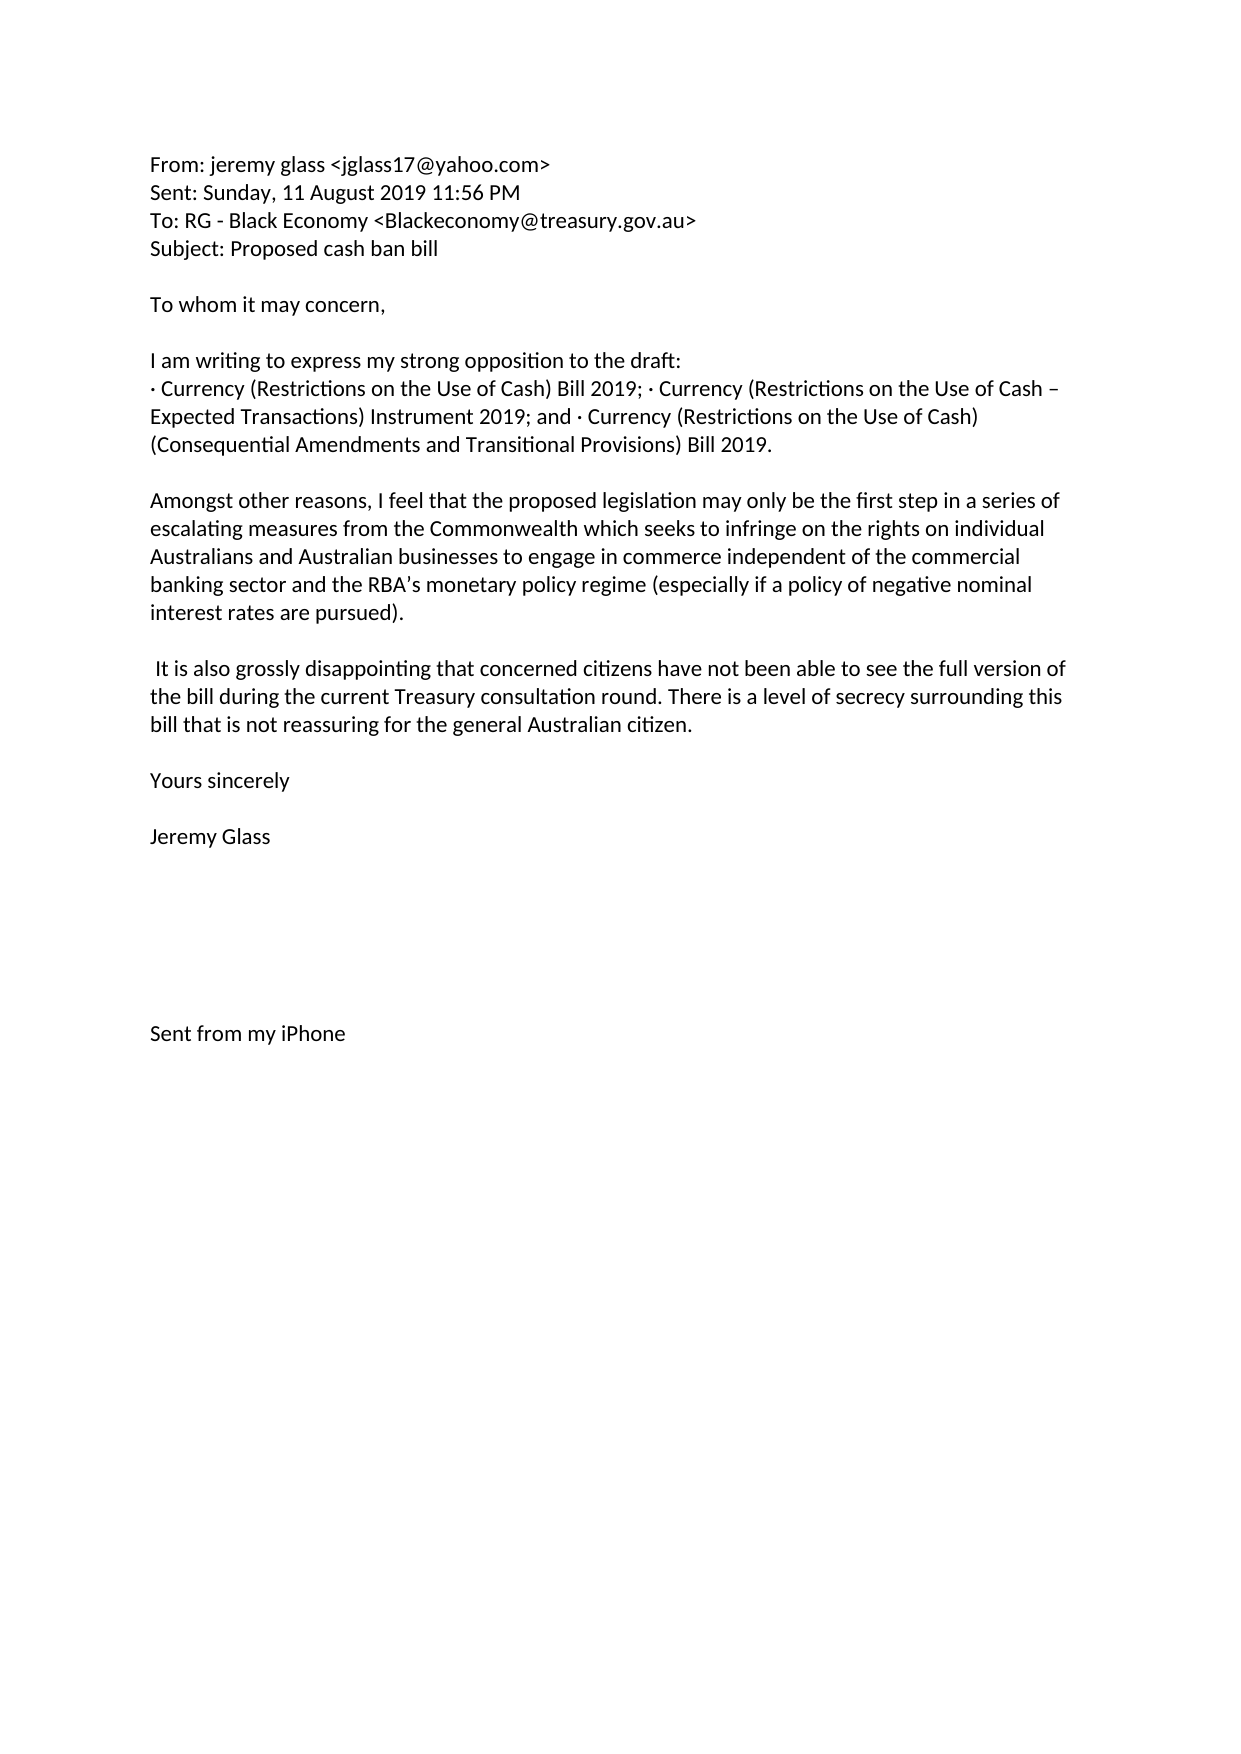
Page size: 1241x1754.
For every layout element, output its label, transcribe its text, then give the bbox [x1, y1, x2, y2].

text Yours sincerely [150, 766, 1090, 794]
text Sent from my iPhone [150, 1019, 1090, 1047]
text Jeremy Glass [150, 822, 1090, 851]
text · Currency (Restrictions on the Use of Cash) Bill 2019; · Currency (Restrictions on the Use of Cash – Expected Transactions) Instrument 2019; and · Currency (Restrictions on the Use of Cash) (Consequential Amendments and Transitional Provisions) Bill 2019. [150, 374, 1090, 458]
text From: jeremy glass <jglass17@yahoo.com> Sent: Sunday, 11 August 2019 11:56 PM To: RG - Black Economy <Blackeconomy@treasury.gov.au> Subject: Proposed cash ban bill [150, 150, 1090, 262]
text Amongst other reasons, I feel that the proposed legislation may only be the first step in a series of escalating measures from the Commonwealth which seeks to infringe on the rights on individual Australians and Australian businesses to engage in commerce independent of the commercial banking sector and the RBA’s monetary policy regime (especially if a policy of negative nominal interest rates are pursued). [150, 486, 1090, 626]
text I am writing to express my strong opposition to the draft: [150, 346, 1090, 374]
text It is also grossly disappointing that concerned citizens have not been able to see the full version of the bill during the current Treasury consultation round. There is a level of secrecy surrounding this bill that is not reassuring for the general Australian citizen. [150, 654, 1090, 738]
text To whom it may concern, [150, 290, 1090, 318]
